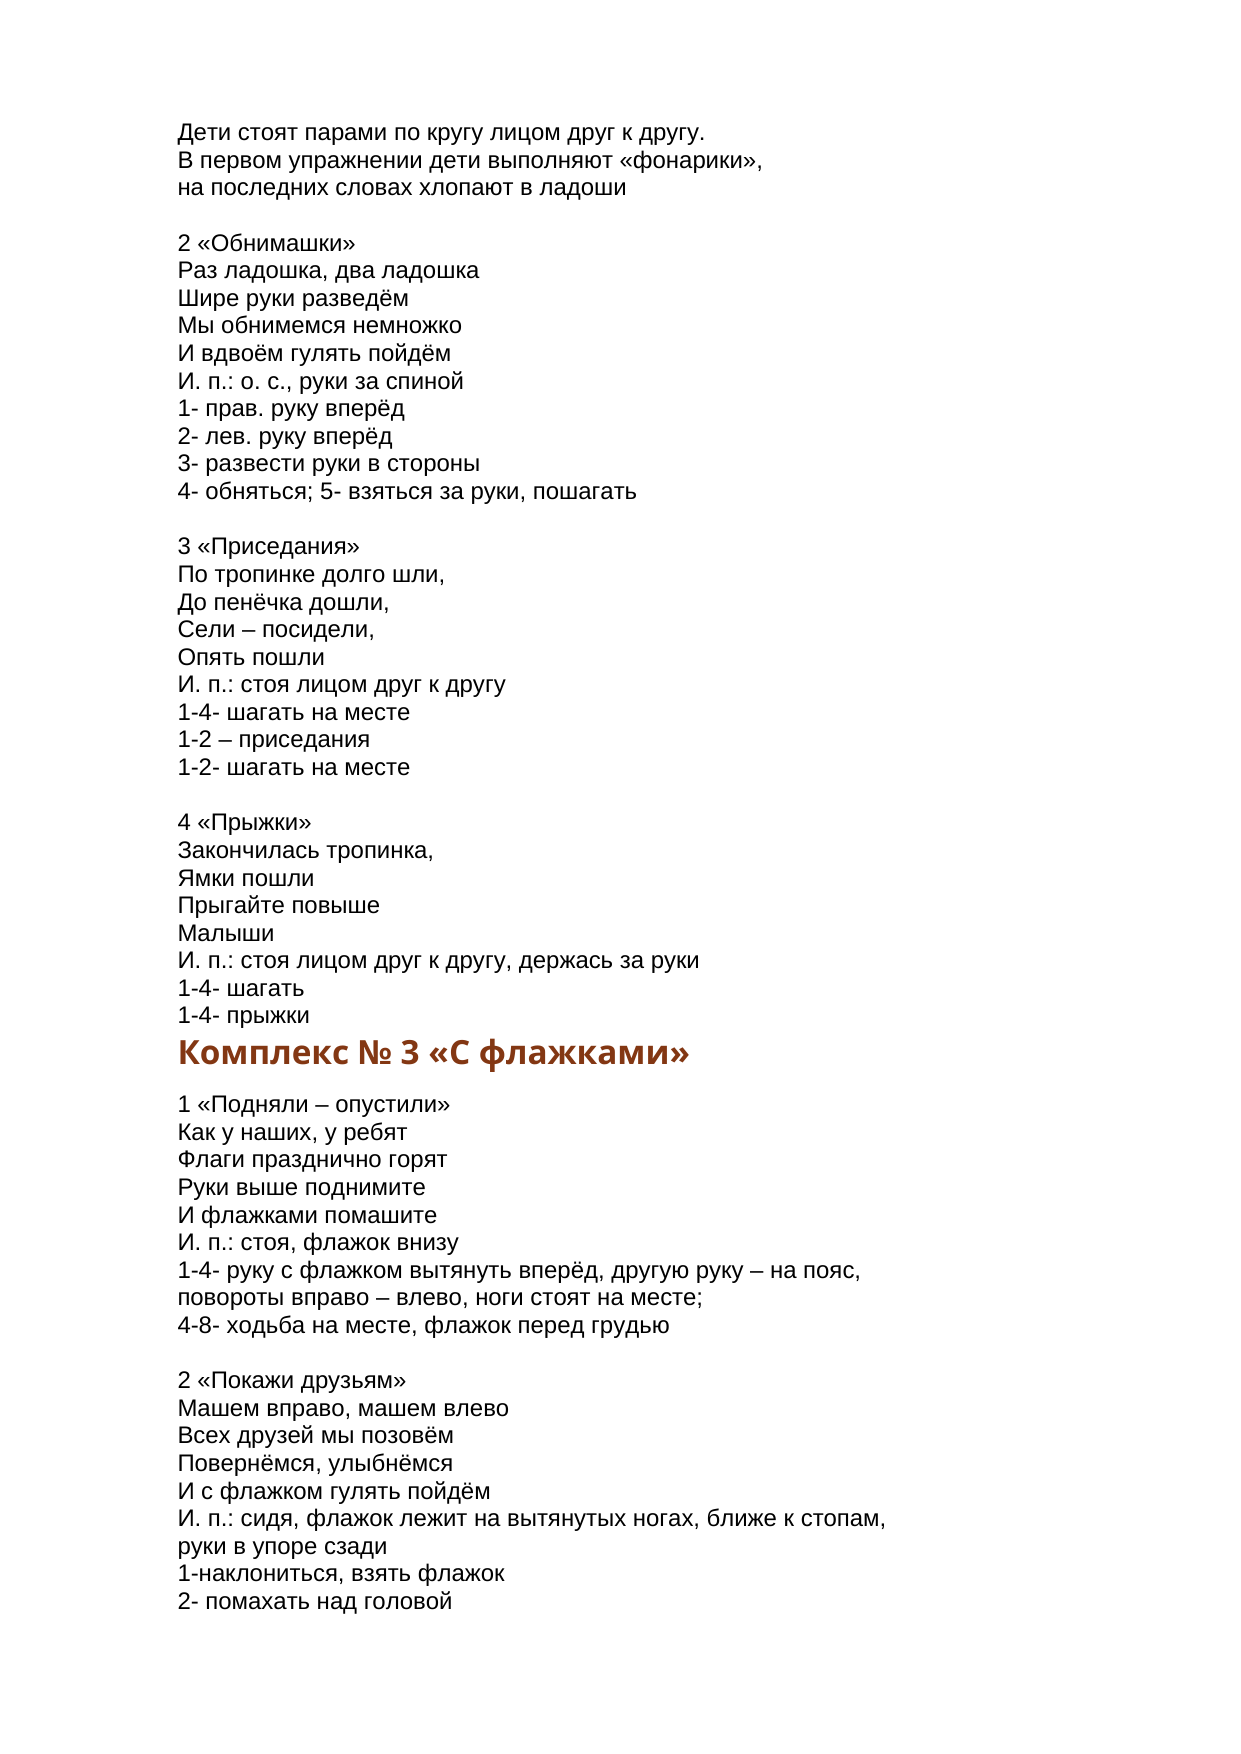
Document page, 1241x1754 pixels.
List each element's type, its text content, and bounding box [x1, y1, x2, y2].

text Комплекс № 3 «С флажками» [177, 1029, 1152, 1074]
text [177, 118, 1152, 1029]
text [177, 1090, 1152, 1614]
